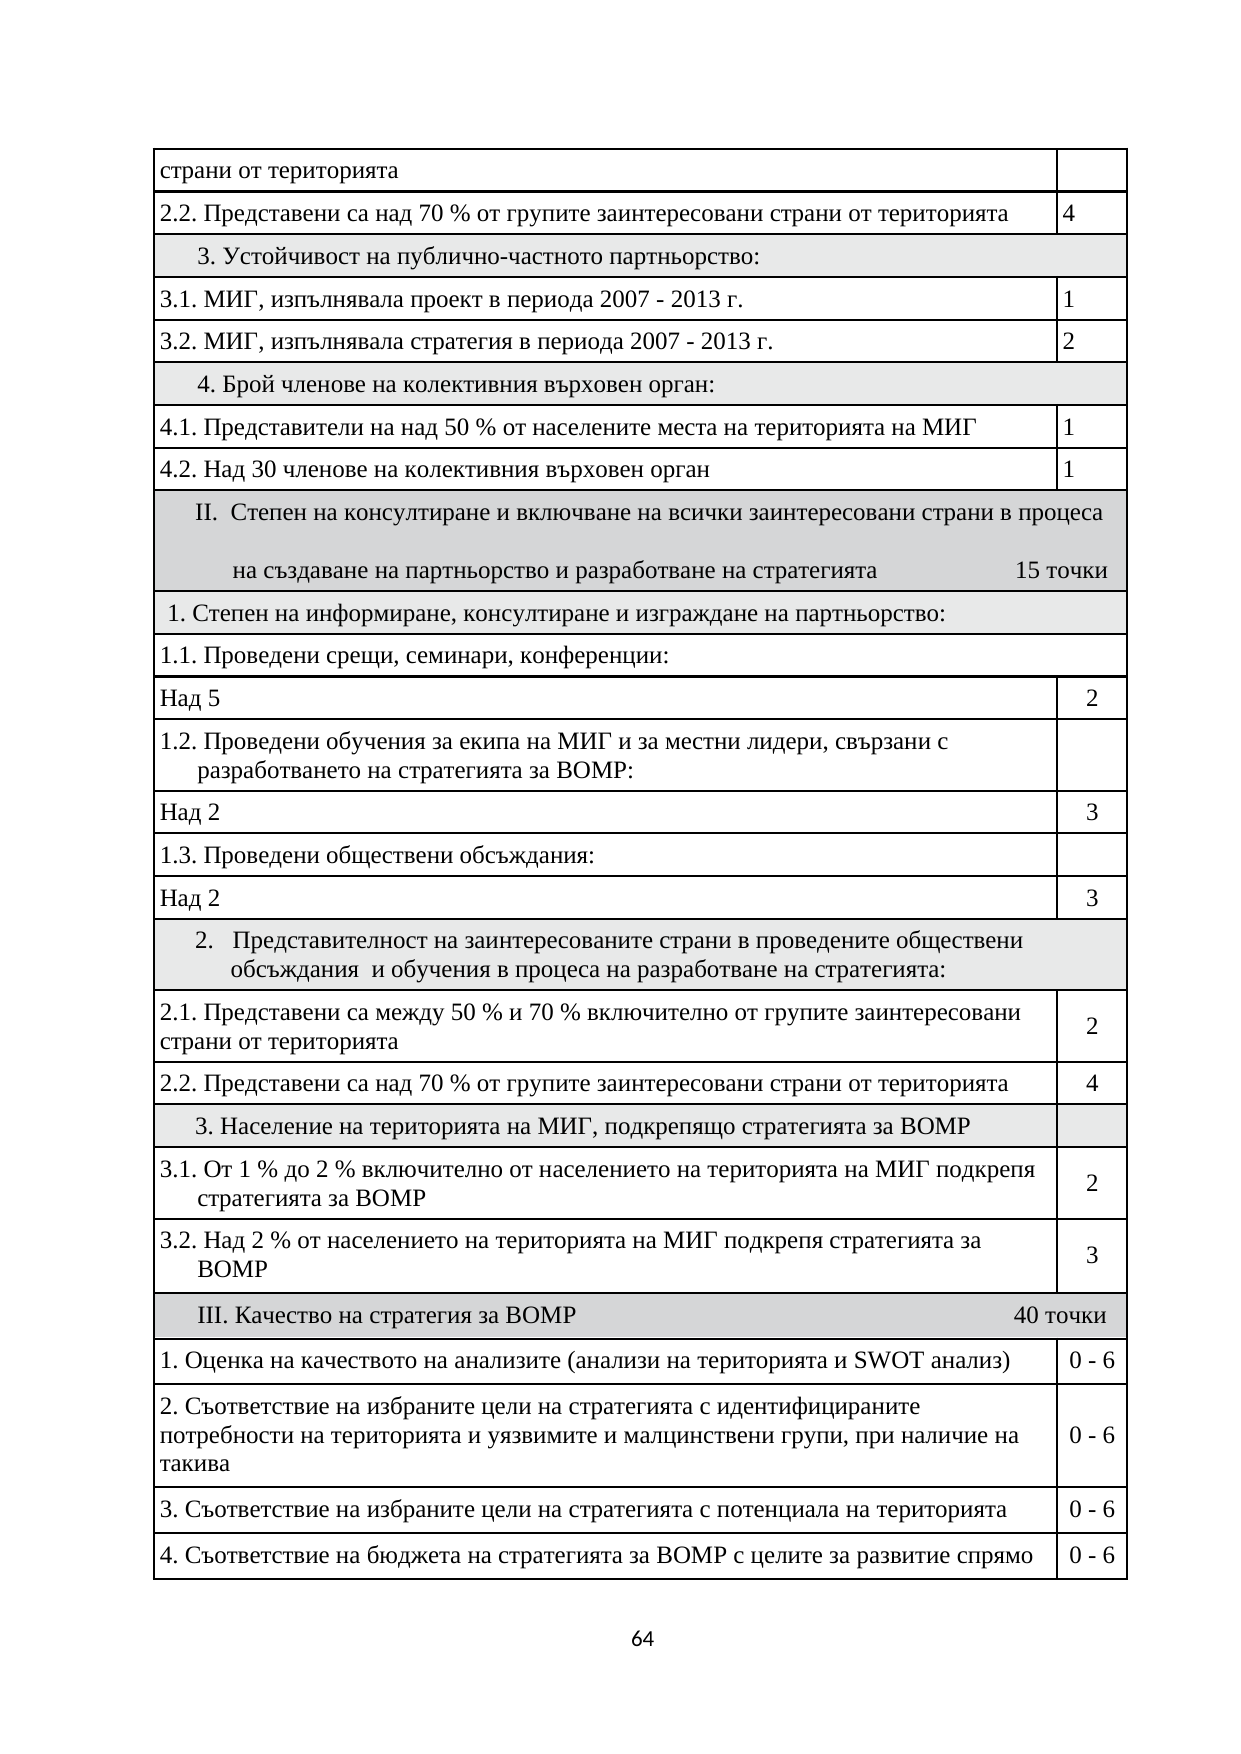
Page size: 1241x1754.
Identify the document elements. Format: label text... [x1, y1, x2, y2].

table_cell 2 [1058, 150, 1126, 190]
table_cell 4. Брой членове на колективния върховен орган: [155, 363, 1126, 404]
table_cell 1 [1058, 406, 1126, 447]
table_cell 2.2. Представени са над 70 % от групите заинтересовани страни от територията [155, 193, 1056, 233]
table_cell [1058, 1105, 1126, 1146]
table_cell 3.2. МИГ, изпълнявала стратегия в периода 2007 - 2013 г. [155, 321, 1056, 361]
table_cell 1. Оценка на качеството на анализите (анализи на територията и SWOT анализ) [155, 1340, 1056, 1383]
table_cell Над 2 [155, 877, 1056, 918]
table_cell 0 - 6 [1058, 1488, 1126, 1532]
table_cell 3. Устойчивост на публично-частното партньорство: [155, 235, 1126, 276]
table_cell 2.1. Представени са между 50 % и 70 % включително от групите заинтересовани страни от територията [155, 991, 1056, 1061]
table_cell 2 [1058, 678, 1126, 718]
table_cell 3. Съответствие на избраните цели на стратегията с потенциала на територията [155, 1488, 1056, 1532]
table_cell Над 2 [155, 792, 1056, 832]
table_cell 3.1. От 1 % до 2 % включително от населението на територията на МИГ подкрепя стратегията за ВОМР [155, 1148, 1056, 1217]
table_cell II. Степен на консултиране и включване на всички заинтересовани страни в процеса на създаване на партньорство и разработване на стратегията 15 точки [155, 491, 1126, 590]
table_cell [155, 1534, 1056, 1577]
table_cell 3 [1058, 877, 1126, 918]
table_cell 2 [1058, 321, 1126, 361]
table_cell 4 [1058, 193, 1126, 233]
table_cell 2 [1058, 1148, 1126, 1217]
table_cell 3 [1058, 792, 1126, 832]
table_cell 3.1. МИГ, изпълнявала проект в периода 2007 - 2013 г. [155, 278, 1056, 318]
table_cell 2 [1058, 991, 1126, 1061]
table_cell III. Качество на стратегия за ВОМР 40 точки [155, 1294, 1126, 1337]
table_cell 1 [1058, 449, 1126, 489]
table_cell 3 [1058, 1220, 1126, 1292]
table_cell 2. Представителност на заинтересованите страни в проведените обществени обсъждания и обучения в процеса на разработване на стратегията: [155, 920, 1126, 989]
table_cell 2.2. Представени са над 70 % от групите заинтересовани страни от територията [155, 1063, 1056, 1103]
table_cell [155, 150, 1056, 190]
table_cell 1.3. Проведени обществени обсъждания: [155, 834, 1056, 875]
table_cell 1.1. Проведени срещи, семинари, конференции: [155, 635, 1126, 675]
table_cell 1 [1058, 278, 1126, 318]
table_cell 4.2. Над 30 членове на колективния върховен орган [155, 449, 1056, 489]
table_cell 0 - 6 [1058, 1534, 1126, 1577]
table_cell 0 - 6 [1058, 1340, 1126, 1383]
table_cell 4.1. Представители на над 50 % от населените места на територията на МИГ [155, 406, 1056, 447]
table_cell 1.2. Проведени обучения за екипа на МИГ и за местни лидери, свързани с разработването на стратегията за ВОМР: [155, 720, 1056, 789]
table_cell 0 - 6 [1058, 1385, 1126, 1486]
table_cell 3. Население на територията на МИГ, подкрепящо стратегията за ВОМР [155, 1105, 1056, 1146]
table_cell [1058, 834, 1126, 875]
table_cell 3.2. Над 2 % от населението на територията на МИГ подкрепя стратегията за ВОМР [155, 1220, 1056, 1292]
table_cell Над 5 [155, 678, 1056, 718]
table_cell 1. Степен на информиране, консултиране и изграждане на партньорство: [155, 592, 1126, 633]
table_cell 2. Съответствие на избраните цели на стратегията с идентифицираните потребности на територията и уязвимите и малцинствени групи, при наличие на такива [155, 1385, 1056, 1486]
table_cell [1058, 720, 1126, 789]
table_cell 4 [1058, 1063, 1126, 1103]
